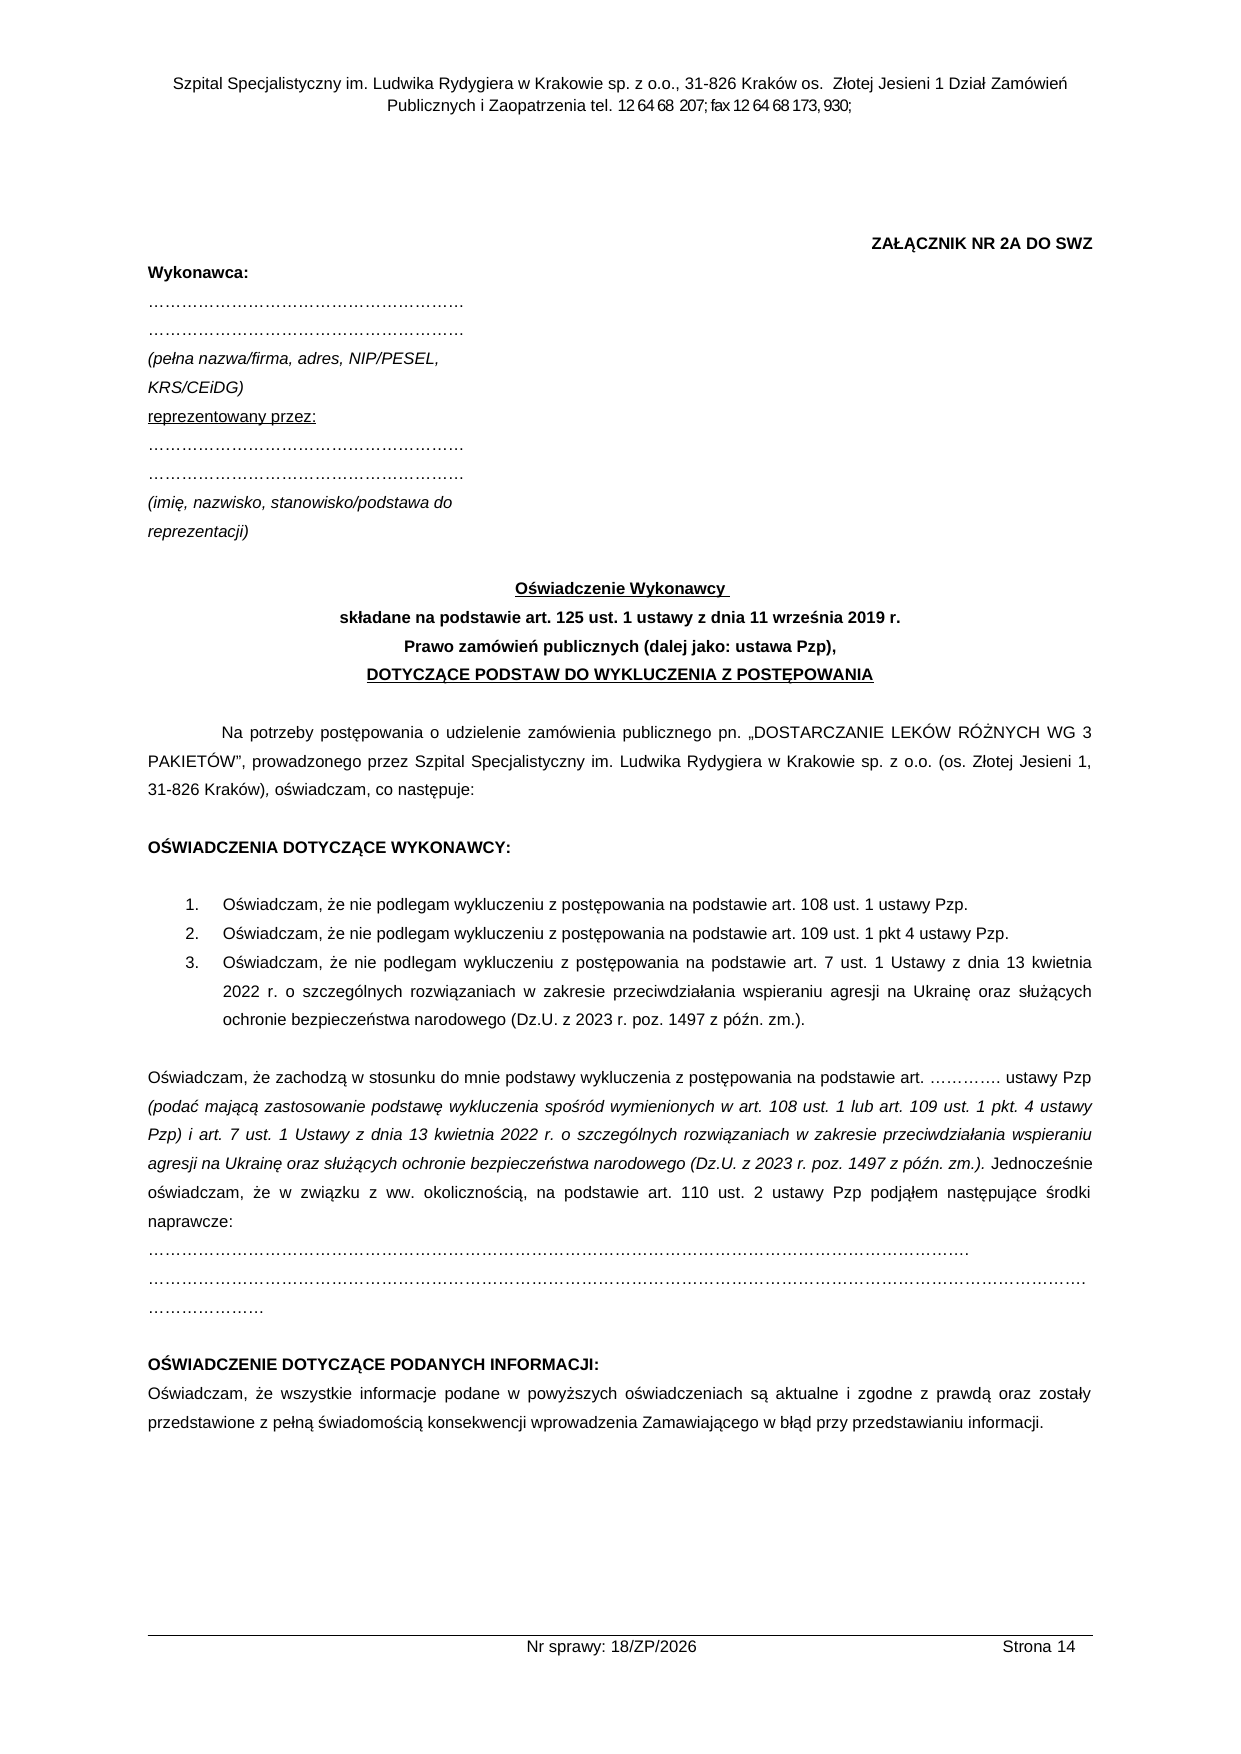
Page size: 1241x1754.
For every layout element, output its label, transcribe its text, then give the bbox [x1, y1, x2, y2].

text składane na podstawie art. 125 ust. 1 ustawy z dnia 11 września 2019 r. [148, 608, 1093, 627]
text Oświadczam, że wszystkie informacje podane w powyższych oświadczeniach są aktualne i zgodne z prawdą oraz zostały przedstawione z pełną świadomością konsekwencji wprowadzenia Zamawiającego w błąd przy przedstawianiu informacji. [148, 1384, 1093, 1432]
text OŚWIADCZENIE DOTYCZĄCE PODANYCH INFORMACJI: [148, 1355, 1093, 1374]
text Oświadczam, że zachodzą w stosunku do mnie podstawy wykluczenia z postępowania na podstawie art. …………. ustawy Pzp (podać mającą zastosowanie podstawę wykluczenia spośród wymienionych w art. 108 ust. 1 lub art. 109 ust. 1 pkt. 4 ustawy Pzp) i art. 7 ust. 1 Ustawy z dnia 13 kwietnia 2022 r. o szczególnych rozwiązaniach w zakresie przeciwdziałania wspieraniu agresji na Ukrainę oraz służących ochronie bezpieczeństwa narodowego (Dz.U. z 2023 r. poz. 1497 z późn. zm.). Jednocześnie oświadczam, że w związku z ww. okolicznością, na podstawie art. 110 ust. 2 ustawy Pzp podjąłem następujące środki naprawcze: [148, 1068, 1093, 1231]
text …………………………………………………………………………………………………… [148, 435, 472, 483]
text Wykonawca: [148, 263, 1093, 282]
text Na potrzeby postępowania o udzielenie zamówienia publicznego pn. „DOSTARCZANIE LEKÓW RÓŻNYCH WG 3 PAKIETÓW”, prowadzonego przez Szpital Specjalistyczny im. Ludwika Rydygiera w Krakowie sp. z o.o. (os. Złotej Jesieni 1, 31-826 Kraków), oświadczam, co następuje: [148, 723, 1093, 799]
text …………………………………………………………………………………………………… [148, 291, 472, 339]
text (imię, nazwisko, stanowisko/podstawa do reprezentacji) [148, 493, 472, 541]
text ………………………………………………………………………………………………………………………………….…………………………………………………………………………………………………………………………………………………….………………… [148, 1240, 1093, 1317]
list Oświadczam, że nie podlegam wykluczeniu z postępowania na podstawie art. 108 ust. 1 ustawy Pzp. [185, 895, 1093, 914]
list Oświadczam, że nie podlegam wykluczeniu z postępowania na podstawie art. 109 ust. 1 pkt 4 ustawy Pzp. [185, 924, 1093, 943]
text (pełna nazwa/firma, adres, NIP/PESEL, KRS/CEiDG) [148, 349, 472, 397]
list Oświadczam, że nie podlegam wykluczeniu z postępowania na podstawie art. 7 ust. 1 Ustawy z dnia 13 kwietnia 2022 r. o szczególnych rozwiązaniach w zakresie przeciwdziałania wspieraniu agresji na Ukrainę oraz służących ochronie bezpieczeństwa narodowego (Dz.U. z 2023 r. poz. 1497 z późn. zm.). [185, 953, 1093, 1029]
text reprezentowany przez: [148, 406, 1093, 426]
text Oświadczenie Wykonawcy [148, 579, 1093, 598]
text DOTYCZĄCE PODSTAW DO WYKLUCZENIA Z POSTĘPOWANIA [148, 665, 1093, 684]
text Prawo zamówień publicznych (dalej jako: ustawa Pzp), [148, 636, 1093, 656]
text ZAŁĄCZNIK NR 2A DO SWZ [148, 234, 1093, 253]
text OŚWIADCZENIA DOTYCZĄCE WYKONAWCY: [148, 838, 1093, 857]
